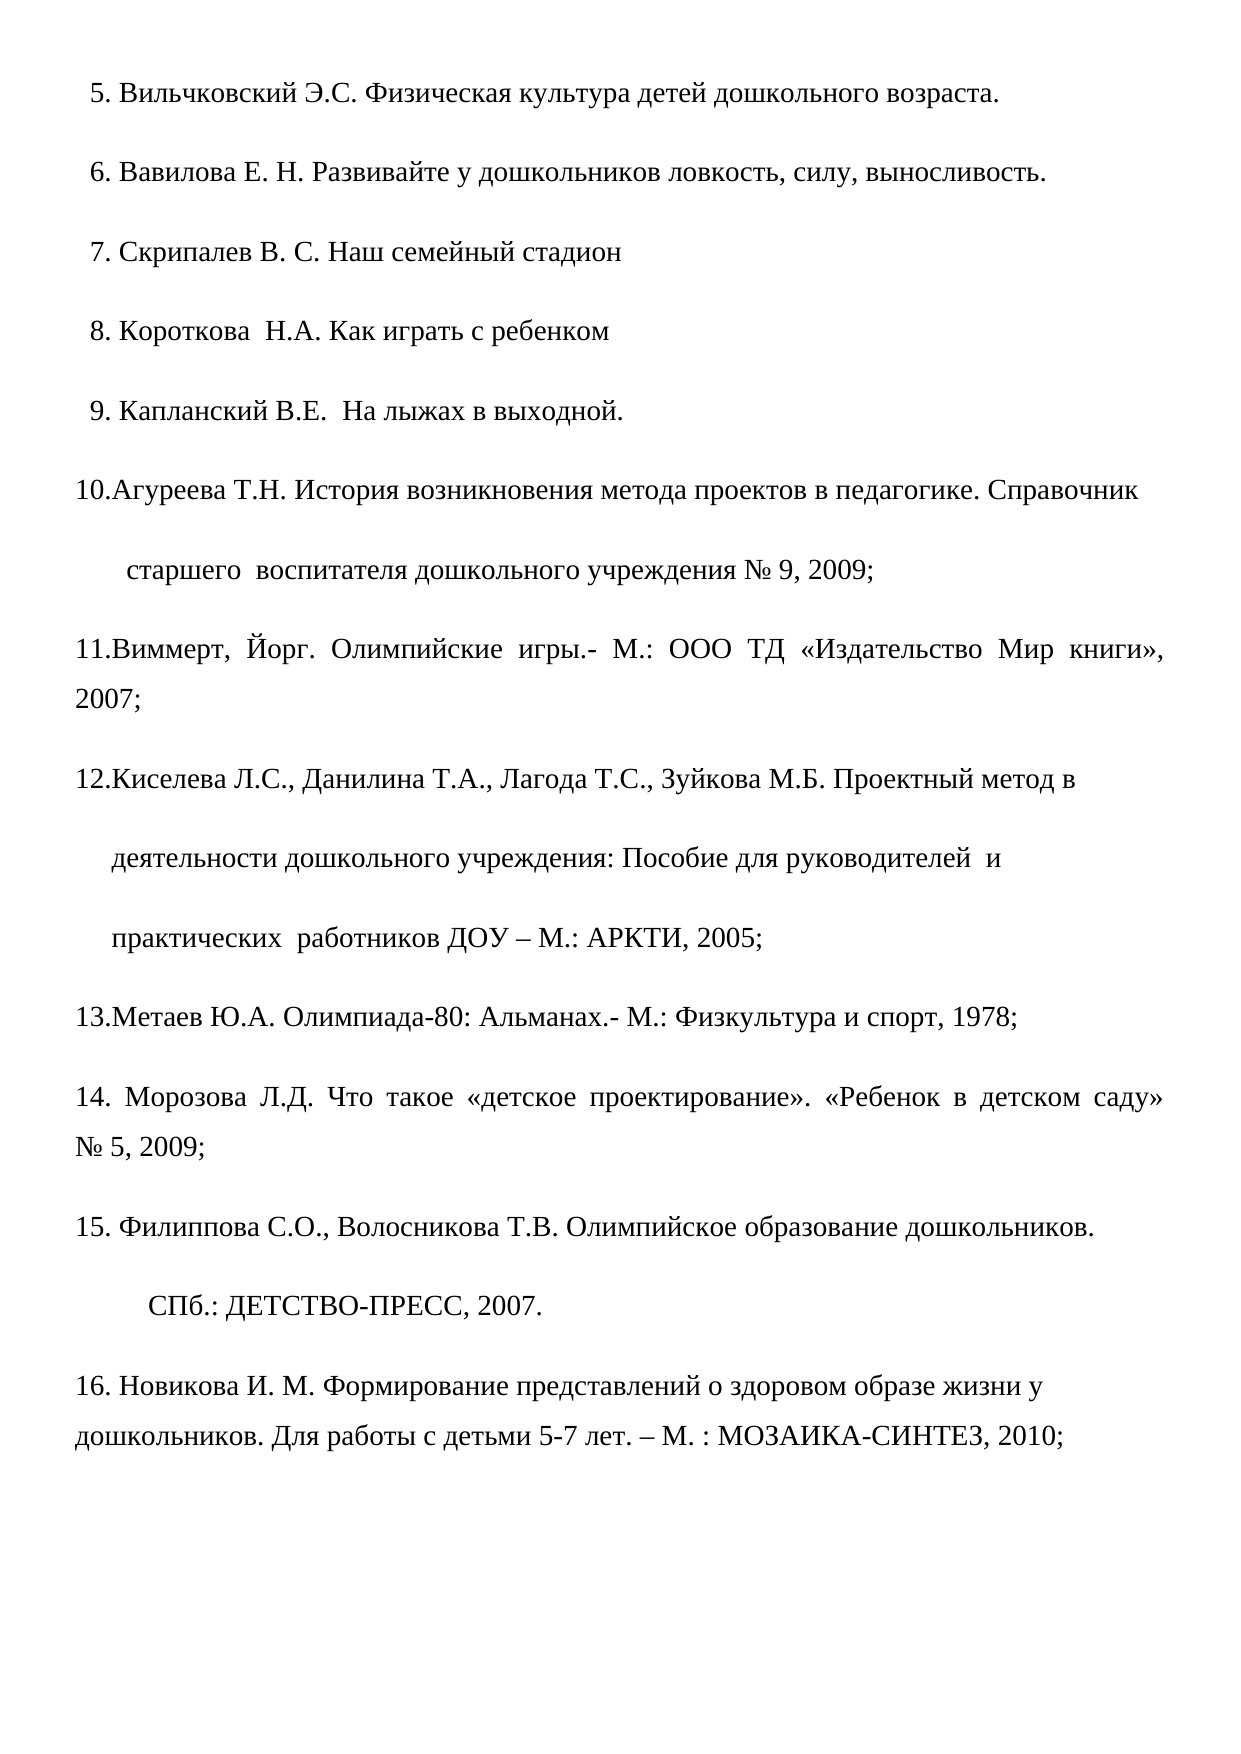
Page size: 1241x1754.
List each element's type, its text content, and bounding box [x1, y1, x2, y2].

text 14. Морозова Л.Д. Что такое «детское проектирование». «Ребенок в детском саду» № 5, 2009; [75, 1079, 1165, 1163]
text 10.Агуреева Т.Н. История возникновения метода проектов в педагогике. Справочник [75, 472, 1165, 506]
text 12.Киселева Л.С., Данилина Т.А., Лагода Т.С., Зуйкова М.Б. Проектный метод в [75, 761, 1165, 795]
text 9. Капланский В.Е. На лыжах в выходной. [75, 393, 1165, 426]
text практических работников ДОУ – М.: АРКТИ, 2005; [75, 920, 1165, 954]
text старшего воспитателя дошкольного учреждения № 9, 2009; [75, 552, 1165, 585]
text 15. Филиппова С.О., Волосникова Т.В. Олимпийское образование дошкольников. [75, 1209, 1165, 1242]
text СПб.: ДЕТСТВО-ПРЕСС, 2007. [75, 1288, 1165, 1322]
text 7. Скрипалев В. С. Наш семейный стадион [75, 234, 1165, 267]
text деятельности дошкольного учреждения: Пособие для руководителей и [75, 841, 1165, 874]
text 16. Новикова И. М. Формирование представлений о здоровом образе жизни у дошкольников. Для работы с детьми 5-7 лет. – М. : МОЗАИКА-СИНТЕЗ, 2010; [75, 1368, 1165, 1452]
text 8. Короткова Н.А. Как играть с ребенком [75, 313, 1165, 347]
text 11.Виммерт, Йорг. Олимпийские игры.- М.: ООО ТД «Издательство Мир книги», 2007; [75, 631, 1165, 715]
text 5. Вильчковский Э.С. Физическая культура детей дошкольного возраста. [75, 75, 1165, 108]
text 6. Вавилова Е. Н. Развивайте у дошкольников ловкость, силу, выносливость. [75, 154, 1165, 188]
text 13.Метаев Ю.А. Олимпиада-80: Альманах.- М.: Физкультура и спорт, 1978; [75, 999, 1165, 1033]
